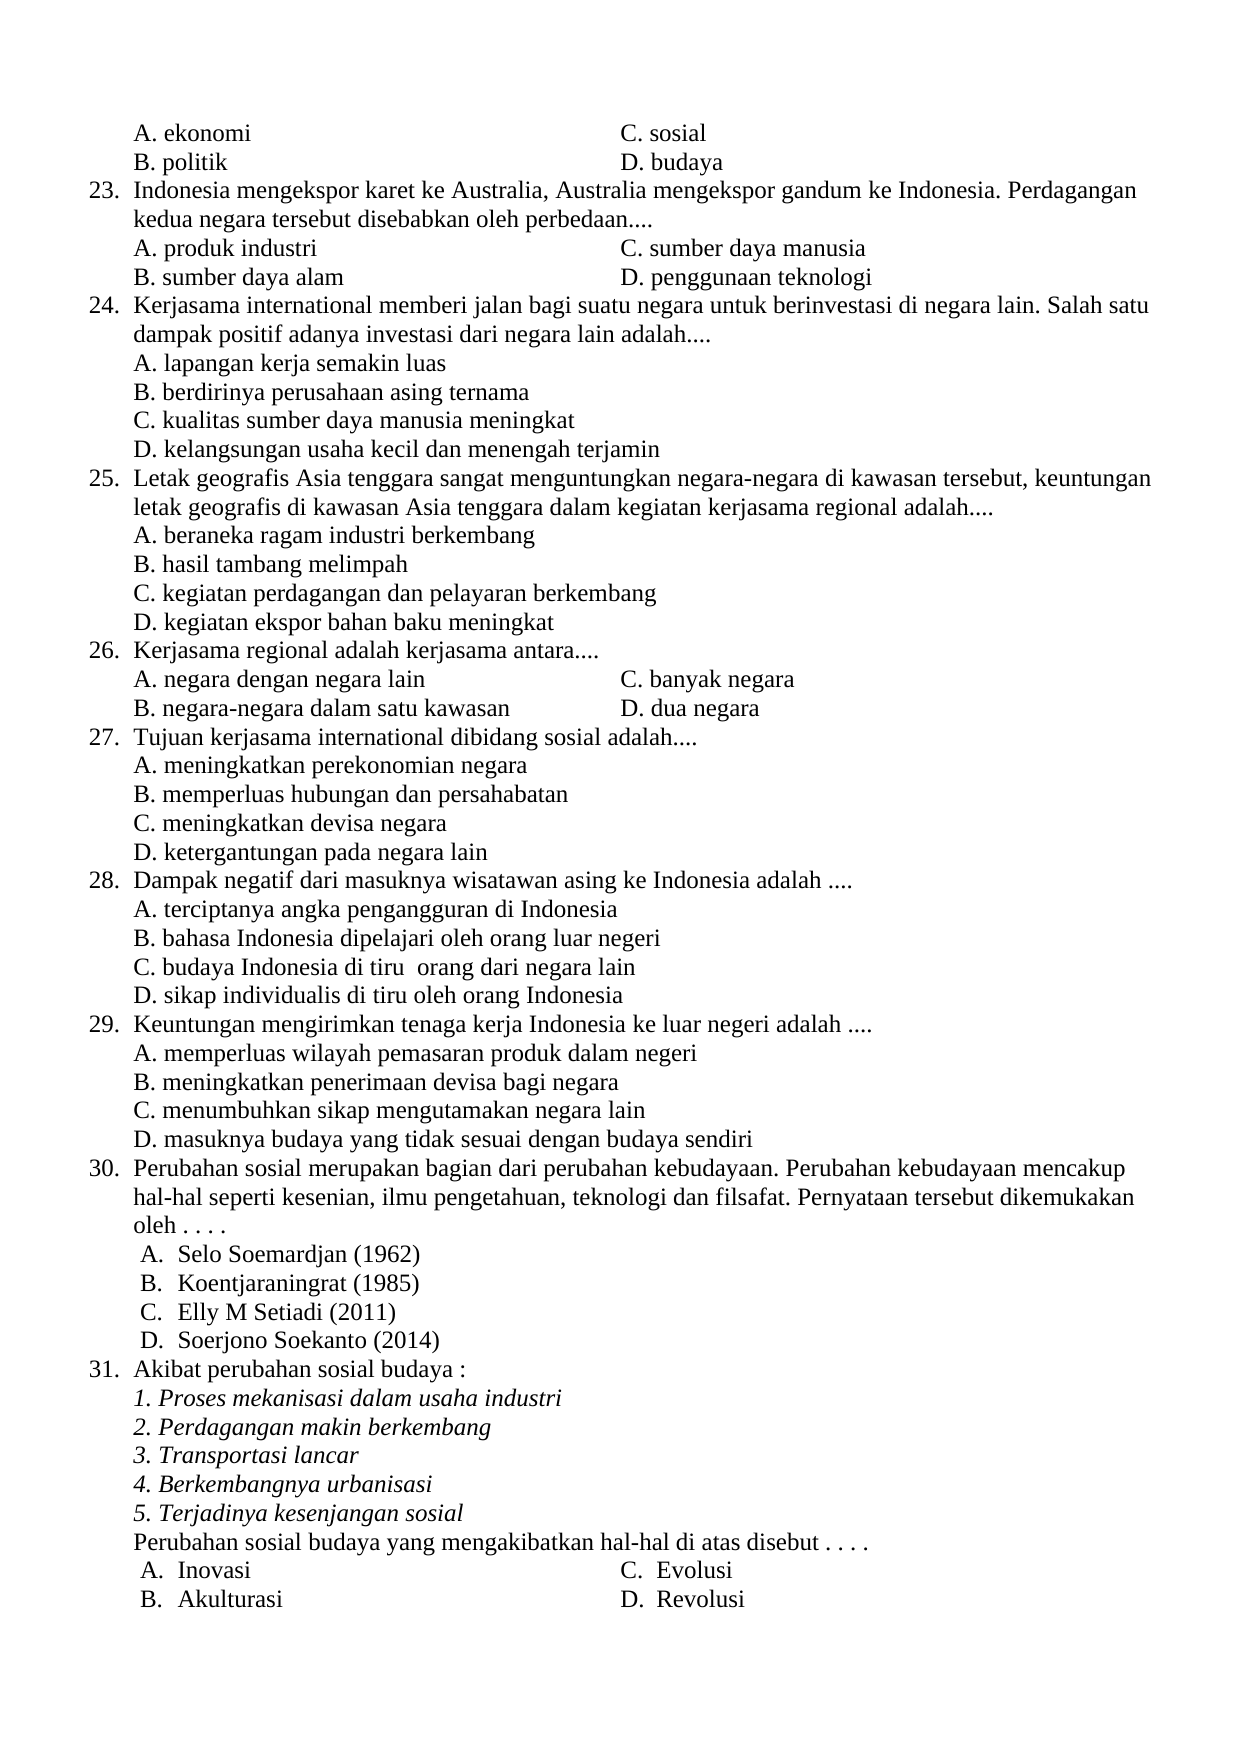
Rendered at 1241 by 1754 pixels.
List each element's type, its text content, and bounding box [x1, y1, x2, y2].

list D. ketergantungan pada negara lain [133, 837, 1152, 866]
list Akibat perubahan sosial budaya : [89, 1354, 1152, 1383]
list C. meningkatkan devisa negara [133, 808, 1152, 837]
list C. kegiatan perdagangan dan pelayaran berkembang [133, 578, 1152, 607]
list Tujuan kerjasama international dibidang sosial adalah.... [89, 722, 1152, 751]
list B. negara-negara dalam satu kawasan D. dua negara [133, 693, 1152, 722]
list B. berdirinya perusahaan asing ternama [133, 377, 1152, 406]
list Dampak negatif dari masuknya wisatawan asing ke Indonesia adalah .... [89, 866, 1152, 894]
list B. sumber daya alam D. penggunaan teknologi [133, 262, 1152, 291]
list B. hasil tambang melimpah [133, 549, 1152, 578]
list Kerjasama international memberi jalan bagi suatu negara untuk berinvestasi di negara lain. Salah satu dampak positif adanya investasi dari negara lain adalah.... [89, 291, 1152, 348]
list D. masuknya budaya yang tidak sesuai dengan budaya sendiri [133, 1124, 1152, 1153]
list A. terciptanya angka pengangguran di Indonesia [133, 894, 1152, 923]
list A. produk industri C. sumber daya manusia [133, 233, 1152, 262]
list B. meningkatkan penerimaan devisa bagi negara [133, 1067, 1152, 1096]
list 3. Transportasi lancar [133, 1441, 1152, 1469]
list D. kegiatan ekspor bahan baku meningkat [133, 607, 1152, 636]
list B. memperluas hubungan dan persahabatan [133, 779, 1152, 808]
list Koentjaraningrat (1985) [140, 1268, 1152, 1297]
list C. budaya Indonesia di tiru orang dari negara lain [133, 952, 1152, 981]
list Akulturasi D. Revolusi [140, 1584, 1152, 1613]
list Inovasi C. Evolusi [140, 1556, 1152, 1584]
list Perubahan sosial merupakan bagian dari perubahan kebudayaan. Perubahan kebudayaan mencakup hal-hal seperti kesenian, ilmu pengetahuan, teknologi dan filsafat. Pernyataan tersebut dikemukakan oleh . . . . [89, 1153, 1152, 1239]
list Elly M Setiadi (2011) [140, 1297, 1152, 1326]
list Keuntungan mengirimkan tenaga kerja Indonesia ke luar negeri adalah .... [89, 1009, 1152, 1038]
list A. beraneka ragam industri berkembang [133, 521, 1152, 549]
list D. sikap individualis di tiru oleh orang Indonesia [133, 981, 1152, 1009]
list B. bahasa Indonesia dipelajari oleh orang luar negeri [133, 923, 1152, 952]
list B. politik D. budaya [133, 147, 1152, 176]
list C. kualitas sumber daya manusia meningkat [133, 406, 1152, 434]
list Selo Soemardjan (1962) [140, 1239, 1152, 1268]
list A. lapangan kerja semakin luas [133, 348, 1152, 377]
list 1. Proses mekanisasi dalam usaha industri [133, 1383, 1152, 1412]
list 5. Terjadinya kesenjangan sosial [133, 1498, 1152, 1527]
list 4. Berkembangnya urbanisasi [133, 1469, 1152, 1498]
list A. ekonomi C. sosial [133, 118, 1152, 147]
list Indonesia mengekspor karet ke Australia, Australia mengekspor gandum ke Indonesia. Perdagangan kedua negara tersebut disebabkan oleh perbedaan.... [89, 176, 1152, 233]
list A. memperluas wilayah pemasaran produk dalam negeri [133, 1038, 1152, 1067]
list 2. Perdagangan makin berkembang [133, 1412, 1152, 1441]
list C. menumbuhkan sikap mengutamakan negara lain [133, 1096, 1152, 1124]
list Letak geografis Asia tenggara sangat menguntungkan negara-negara di kawasan tersebut, keuntungan letak geografis di kawasan Asia tenggara dalam kegiatan kerjasama regional adalah.... [89, 463, 1152, 521]
list Perubahan sosial budaya yang mengakibatkan hal-hal di atas disebut . . . . [133, 1527, 1152, 1556]
list Kerjasama regional adalah kerjasama antara.... [89, 636, 1152, 664]
list A. meningkatkan perekonomian negara [133, 751, 1152, 779]
list Soerjono Soekanto (2014) [140, 1326, 1152, 1354]
list A. negara dengan negara lain C. banyak negara [133, 664, 1152, 693]
list D. kelangsungan usaha kecil dan menengah terjamin [133, 434, 1152, 463]
